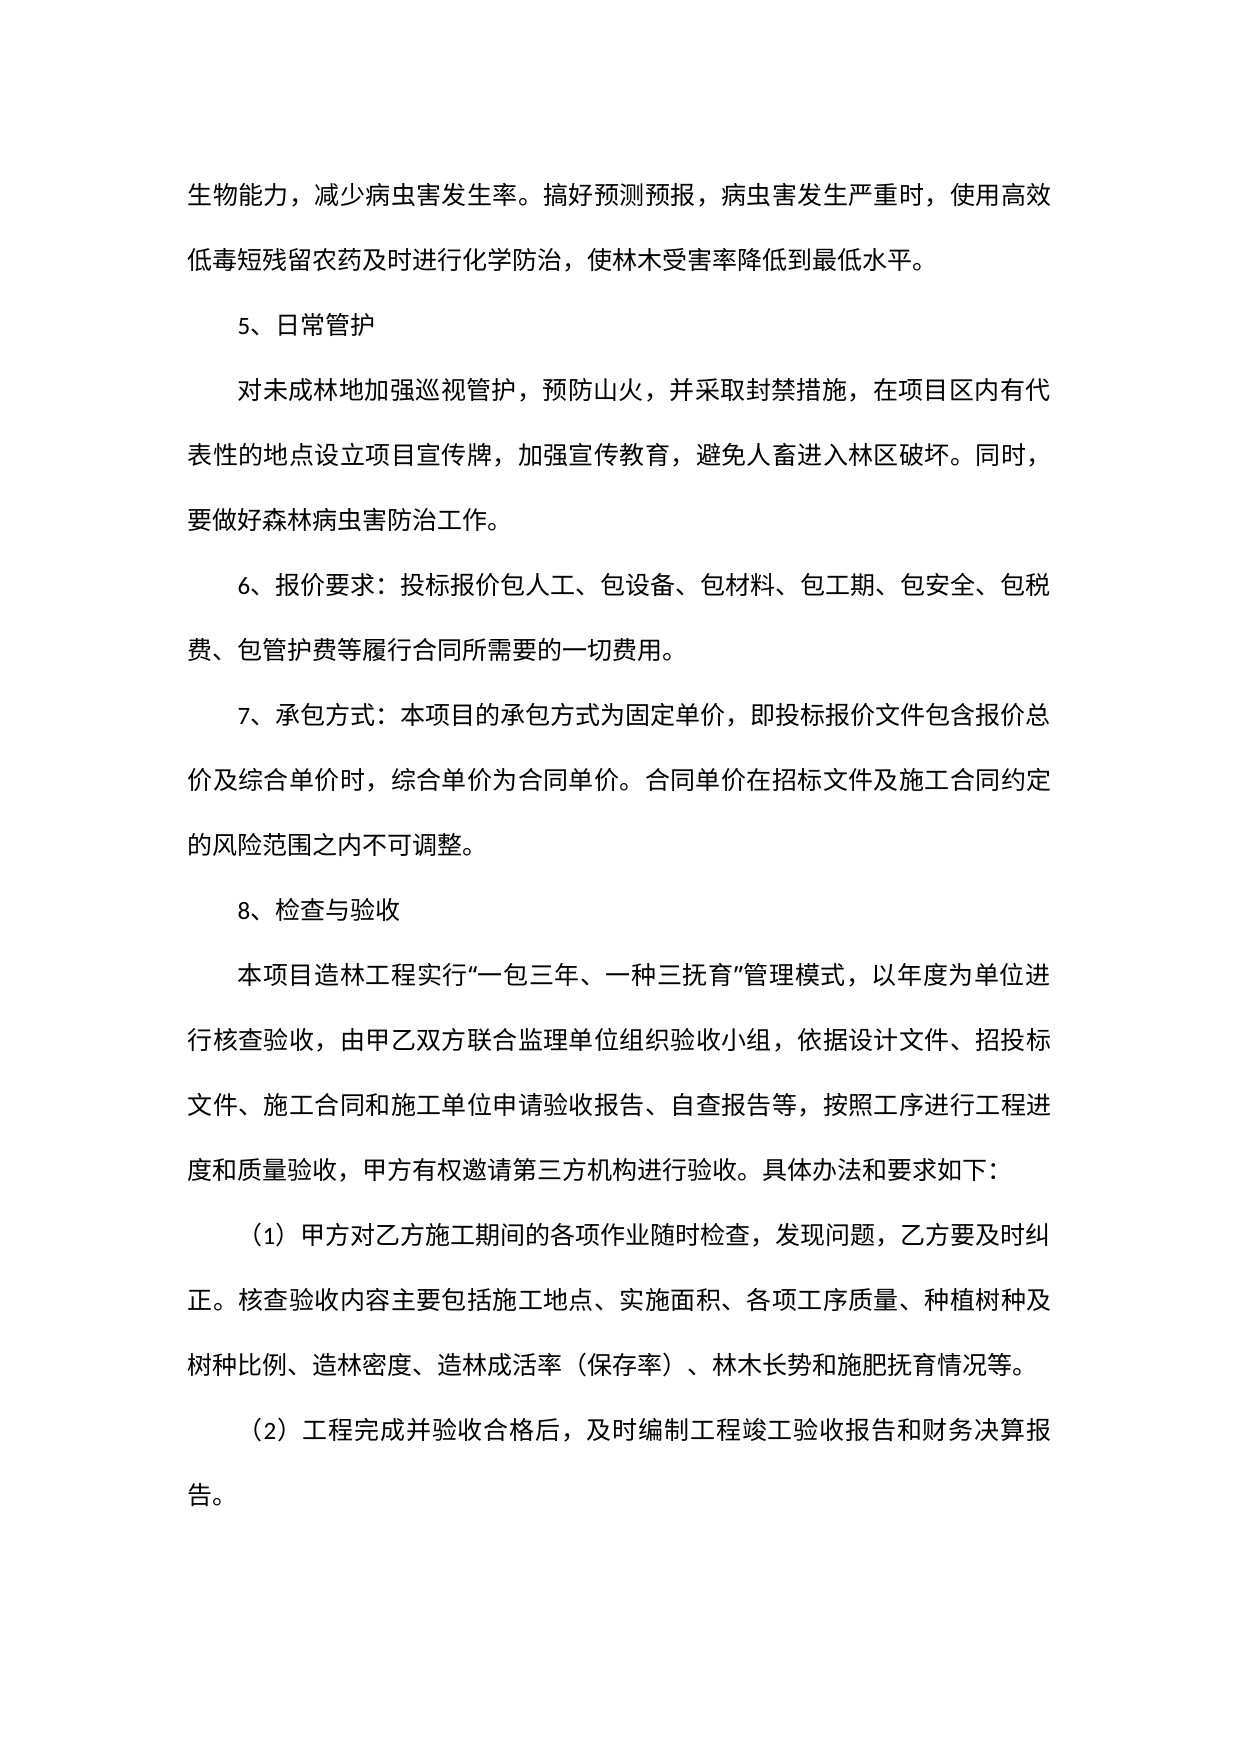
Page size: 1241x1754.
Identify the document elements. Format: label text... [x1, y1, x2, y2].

text 本项目造林工程实行“一包三年、一种三抚育”管理模式，以年度为单位进行核查验收，由甲乙双方联合监理单位组织验收小组，依据设计文件、招投标文件、施工合同和施工单位申请验收报告、自查报告等，按照工序进行工程进度和质量验收，甲方有权邀请第三方机构进行验收。具体办法和要求如下： [187, 942, 1053, 1202]
text （1）甲方对乙方施工期间的各项作业随时检查，发现问题，乙方要及时纠正。核查验收内容主要包括施工地点、实施面积、各项工序质量、种植树种及树种比例、造林密度、造林成活率（保存率）、林木长势和施肥抚育情况等。 [187, 1202, 1053, 1397]
text （2）工程完成并验收合格后，及时编制工程竣工验收报告和财务决算报告。 [187, 1397, 1053, 1527]
text 5、日常管护 [187, 292, 1053, 357]
text 6、报价要求：投标报价包人工、包设备、包材料、包工期、包安全、包税费、包管护费等履行合同所需要的一切费用。 [187, 552, 1053, 682]
text 8、检查与验收 [187, 877, 1053, 942]
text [187, 162, 1053, 292]
text 对未成林地加强巡视管护，预防山火，并采取封禁措施，在项目区内有代表性的地点设立项目宣传牌，加强宣传教育，避免人畜进入林区破坏。同时，要做好森林病虫害防治工作。 [187, 357, 1053, 552]
text 7、承包方式：本项目的承包方式为固定单价，即投标报价文件包含报价总价及综合单价时，综合单价为合同单价。合同单价在招标文件及施工合同约定的风险范围之内不可调整。 [187, 682, 1053, 877]
